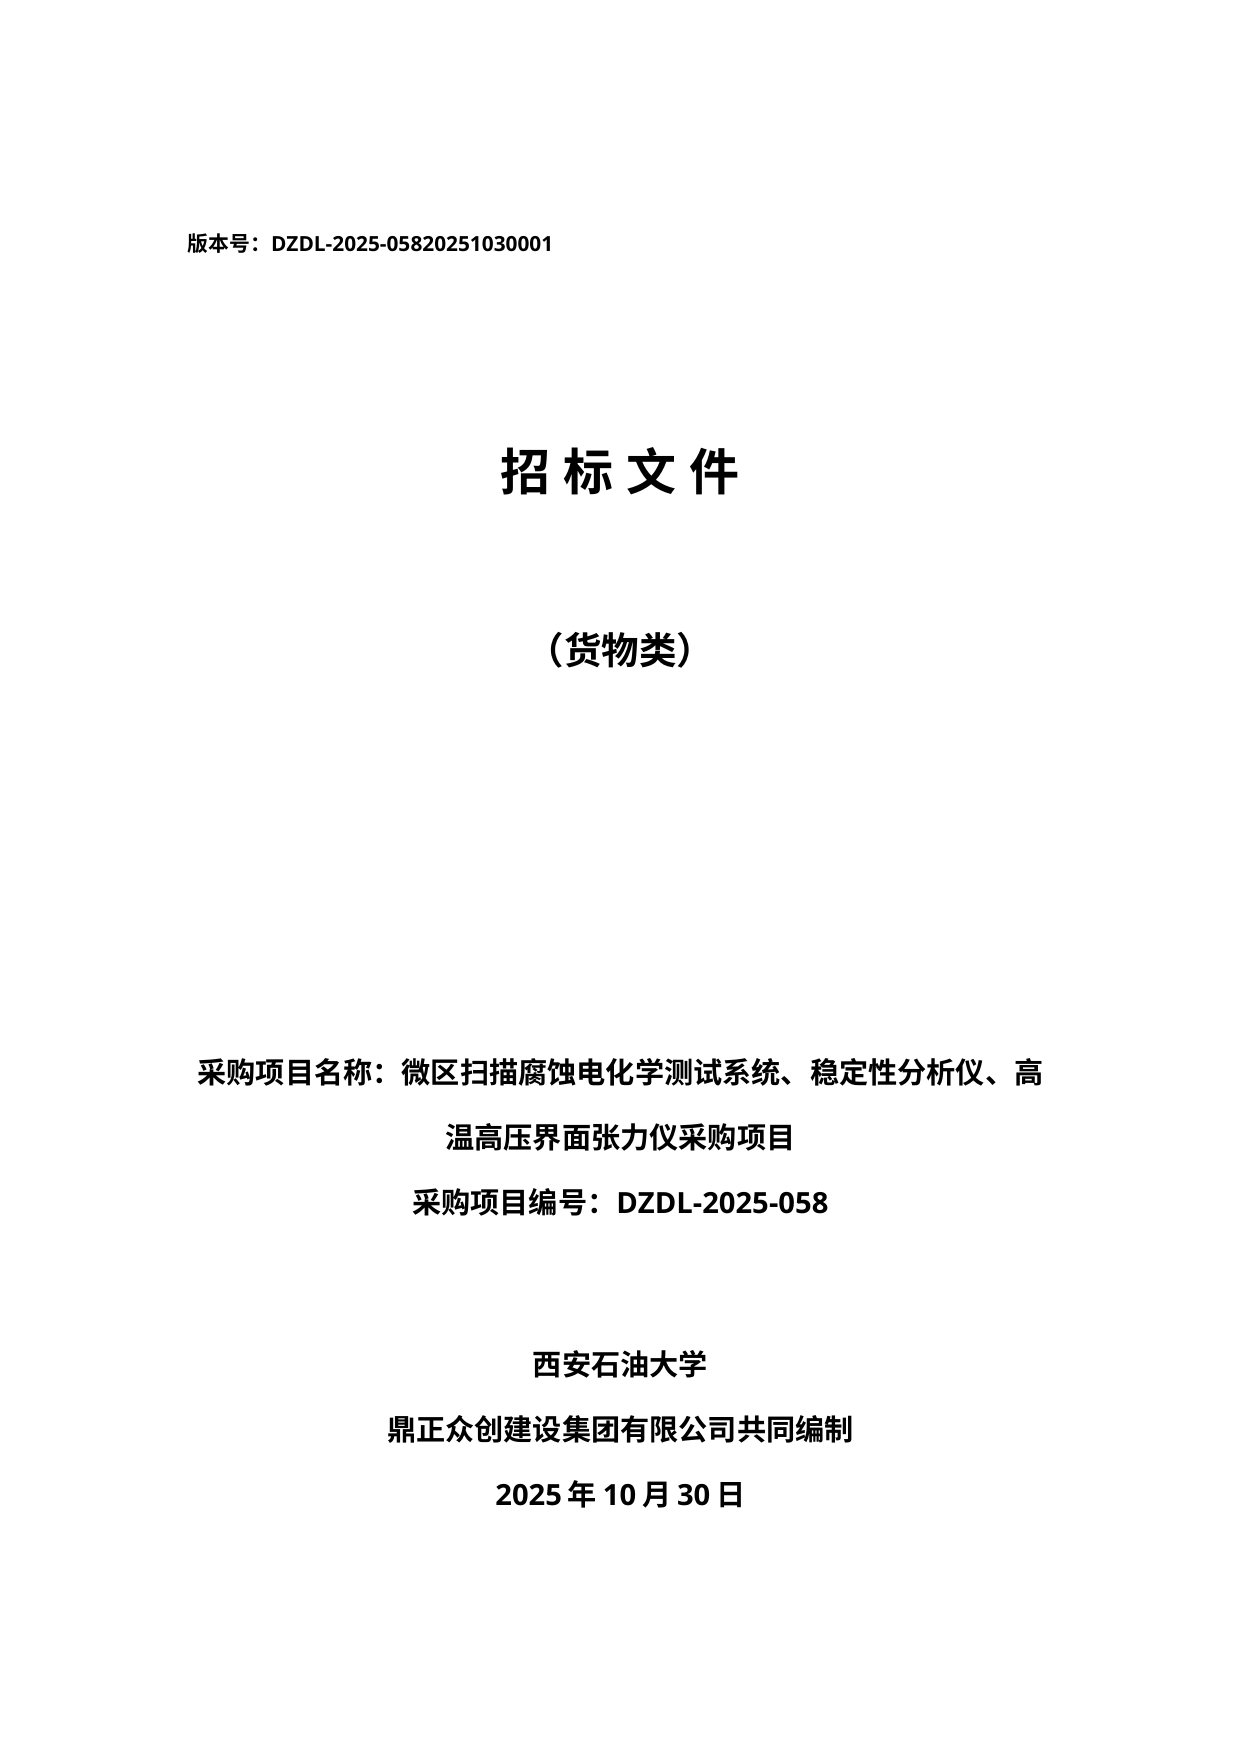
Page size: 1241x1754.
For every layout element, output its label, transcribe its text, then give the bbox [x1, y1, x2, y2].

text 版本号：DZDL-2025-05820251030001 [187, 227, 1053, 422]
text （货物类） [187, 617, 1053, 1039]
text 招 标 文 件 [187, 422, 1053, 617]
text 2025年10月30日 [187, 1462, 1053, 1527]
text 采购项目名称：微区扫描腐蚀电化学测试系统、稳定性分析仪、高温高压界面张力仪采购项目 [187, 1039, 1053, 1169]
text 鼎正众创建设集团有限公司共同编制 [187, 1397, 1053, 1462]
text 西安石油大学 [187, 1332, 1053, 1397]
text 采购项目编号：DZDL-2025-058 [187, 1169, 1053, 1332]
